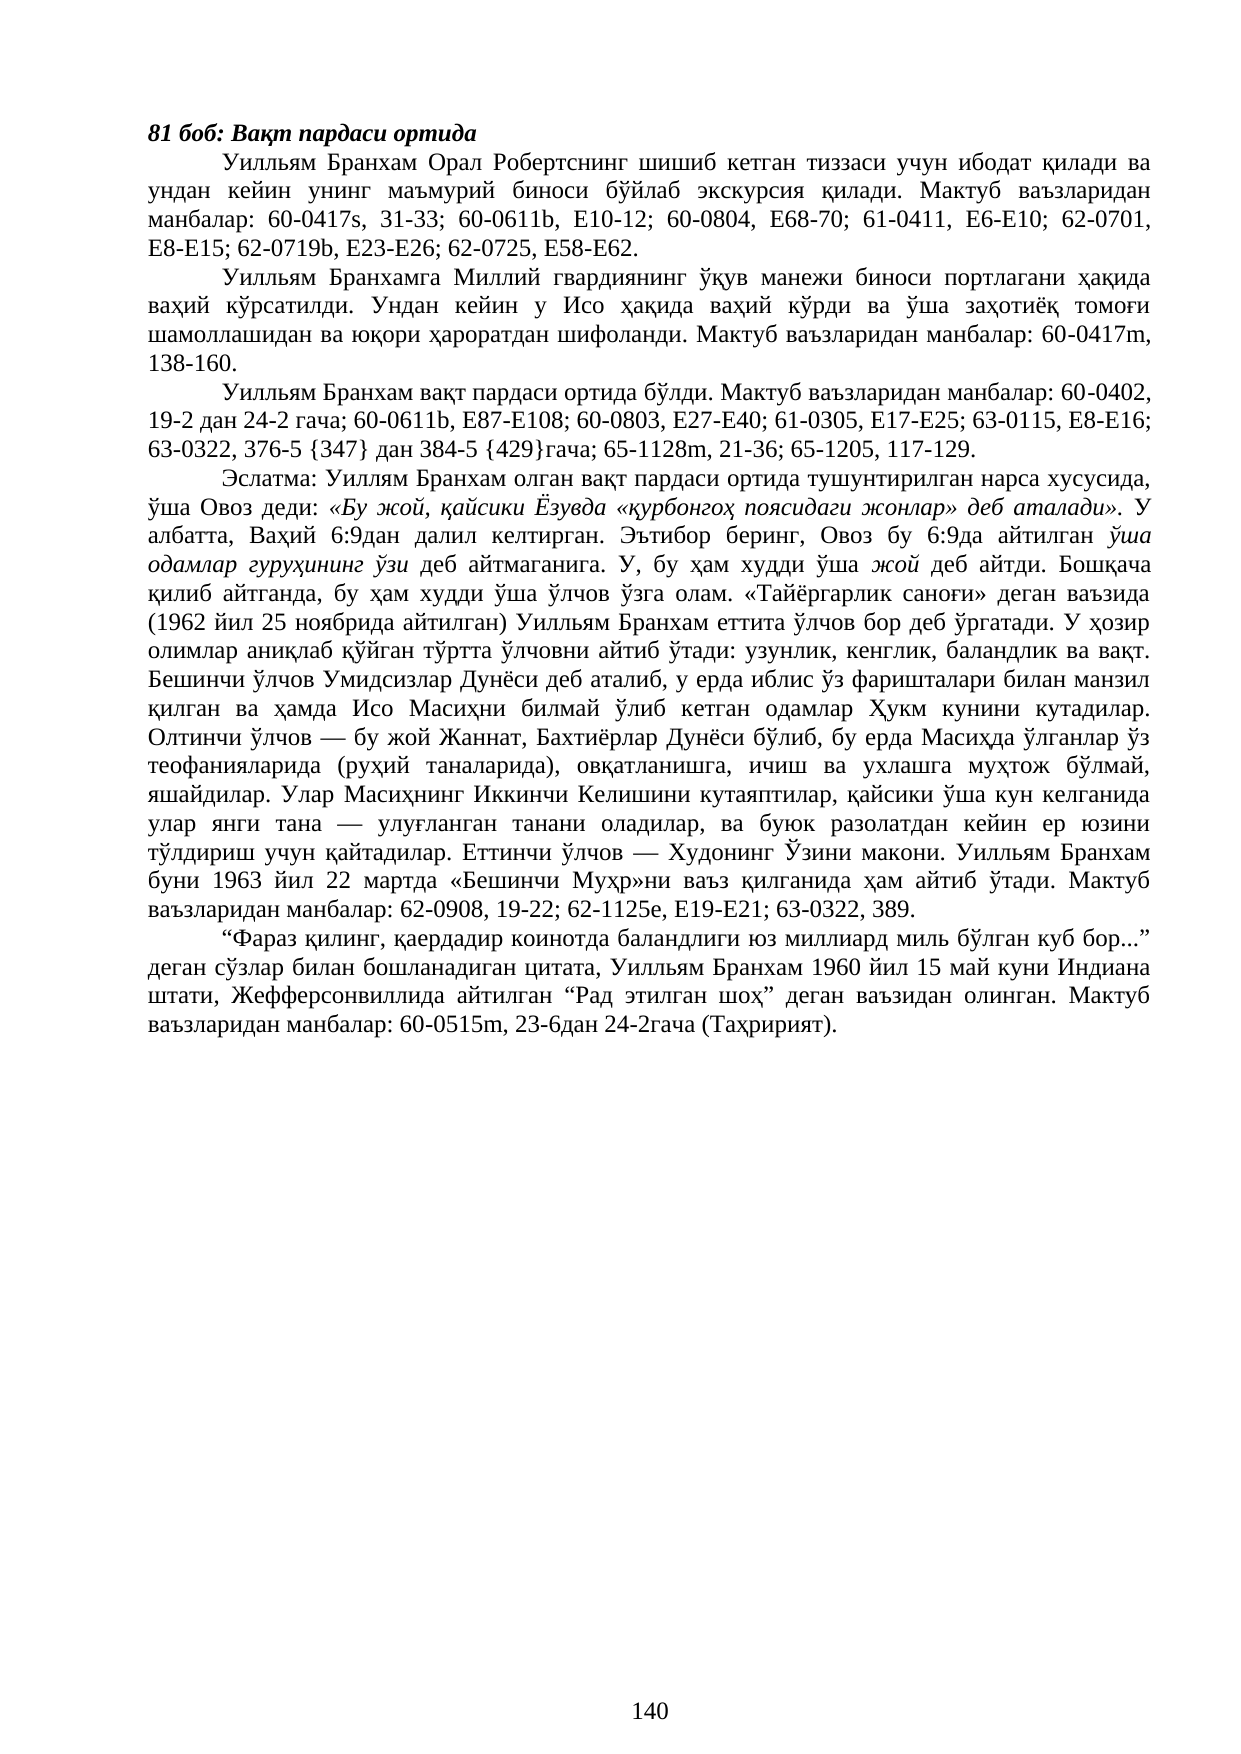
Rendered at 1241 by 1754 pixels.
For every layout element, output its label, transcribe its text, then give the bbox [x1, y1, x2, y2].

text Уилльям Бранхам вақт пардаси ортида бўлди. Мактуб ваъзларидан манбалар: 60-0402, 19-2 дан 24-2 гача; 60-0611b, E87-E108; 60-0803, E27-E40; 61-0305, E17-E25; 63-0115, E8-E16; 63-0322, 376-5 {347} дан 384-5 {429}гача; 65-1128m, 21-36; 65-1205, 117-129. [148, 377, 1152, 463]
text Эслатма: Уиллям Бранхам олган вақт пардаси ортида тушунтирилган нарса хусусида, ўша Овоз деди: «Бу жой, қайсики Ёзувда «қурбонгоҳ поясидаги жонлар» деб аталади». У албатта, Ваҳий 6:9дан далил келтирган. Эътибор беринг, Овоз бу 6:9да айтилган ўша одамлар гуруҳининг ўзи деб айтмаганига. У, бу ҳам худди ўша жой деб айтди. Бошқача қилиб айтганда, бу ҳам худди ўша ўлчов ўзга олам. «Тайёргарлик саноғи» деган ваъзида (1962 йил 25 ноябрида айтилган) Уилльям Бранхам еттита ўлчов бор деб ўргатади. У ҳозир олимлар аниқлаб қўйган тўртта ўлчовни айтиб ўтади: узунлик, кенглик, баландлик ва вақт. Бешинчи ўлчов Умидсизлар Дунёси деб аталиб, у ерда иблис ўз фаришталари билан манзил қилган ва ҳамда Исо Масиҳни билмай ўлиб кетган одамлар Ҳукм кунини кутадилар. Олтинчи ўлчов — бу жой Жаннат, Бахтиёрлар Дунёси бўлиб, бу ерда Масиҳда ўлганлар ўз теофанияларида (руҳий таналарида), овқатланишга, ичиш ва ухлашга муҳтож бўлмай, яшайдилар. Улар Масиҳнинг Иккинчи Келишини кутаяптилар, қайсики ўша кун келганида улар янги тана — улуғланган танани оладилар, ва буюк разолатдан кейин ер юзини тўлдириш учун қайтадилар. Еттинчи ўлчов — Худонинг Ўзини макони. Уилльям Бранхам буни 1963 йил 22 мартда «Бешинчи Муҳр»ни ваъз қилганида ҳам айтиб ўтади. Мактуб ваъзларидан манбалар: 62-0908, 19-22; 62-1125e, E19-E21; 63-0322, 389. [148, 463, 1152, 923]
text Уилльям Бранхам Орал Робертснинг шишиб кетган тиззаси учун ибодат қилади ва ундан кейин унинг маъмурий биноси бўйлаб экскурсия қилади. Мактуб ваъзларидан манбалар: 60-0417s, 31-33; 60-0611b, E10-12; 60-0804, E68-70; 61-0411, E6-E10; 62-0701, E8-E15; 62-0719b, E23-E26; 62-0725, E58-E62. [148, 147, 1152, 262]
text 81 боб: Вақт пардаси ортида [148, 118, 1152, 147]
text Уилльям Бранхамга Миллий гвардиянинг ўқув манежи биноси портлагани ҳақида ваҳий кўрсатилди. Ундан кейин у Исо ҳақида ваҳий кўрди ва ўша заҳотиёқ томоғи шамоллашидан ва юқори ҳароратдан шифоланди. Мактуб ваъзларидан манбалар: 60-0417m, 138-160. [148, 262, 1152, 377]
text “Фараз қилинг, қаердадир коинотда баландлиги юз миллиард миль бўлган куб бор...” деган сўзлар билан бошланадиган цитата, Уилльям Бранхам 1960 йил 15 май куни Индиана штати, Жефферсонвиллида айтилган “Рад этилган шоҳ” деган ваъзидан олинган. Мактуб ваъзларидан манбалар: 60-0515m, 23-6дан 24-2гача (Таҳририят). [148, 923, 1152, 1038]
